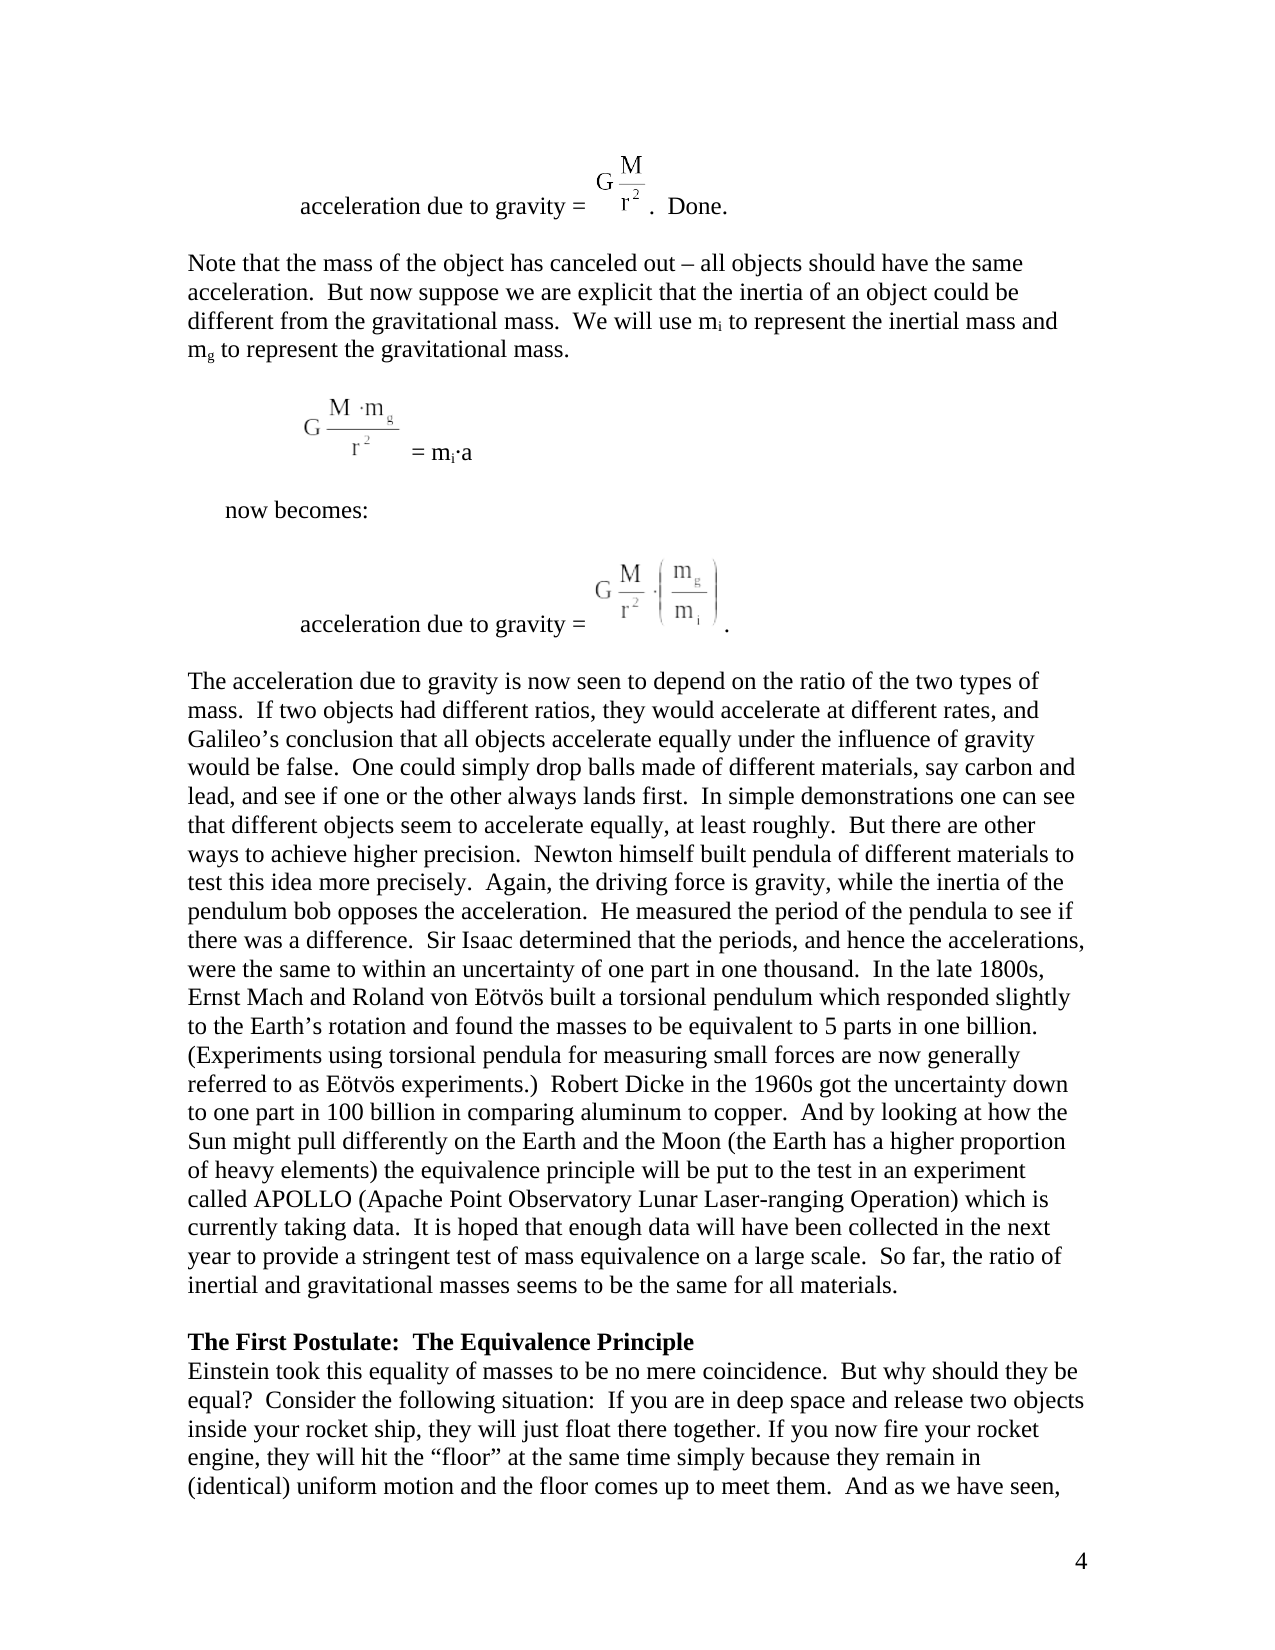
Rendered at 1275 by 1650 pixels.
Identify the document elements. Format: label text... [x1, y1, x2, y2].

text = mi∙a [225, 392, 1087, 466]
text acceleration due to gravity = . [225, 552, 1087, 637]
text acceleration due to gravity = . Done. [225, 150, 1087, 219]
text The acceleration due to gravity is now seen to depend on the ratio of the two types of mass. If two objects had different ratios, they would accelerate at different rates, and Galileo’s conclusion that all objects accelerate equally under the influence of gravity would be false. One could simply drop balls made of different materials, say carbon and lead, and see if one or the other always lands first. In simple demonstrations one can see that different objects seem to accelerate equally, at least roughly. But there are other ways to achieve higher precision. himself built pendula of different materials to test this idea more precisely. Again, the driving force is gravity, while the inertia of the pendulum bob opposes the acceleration. He measured the period of the pendula to see if there was a difference. Sir Isaac determined that the periods, and hence the accelerations, were the same to within an uncertainty of one part in one thousand. In the late 1800s, Ernst Mach and Roland von Eötvös built a torsional pendulum which responded slightly to the Earth’s rotation and found the masses to be equivalent to 5 parts in one billion. (Experiments using torsional pendula for measuring small forces are now generally referred to as Eötvös experiments.) Robert Dicke in the 1960s got the uncertainty down to one part in 100 billion in comparing aluminum to copper. And by looking at how the Sun might pull differently on the Earth and the Moon (the Earth has a higher proportion of heavy elements) the equivalence principle will be put to the test in an experiment called APOLLO (Apache Point Observatory Lunar Laser-ranging Operation) which is currently taking data. It is hoped that enough data will have been collected in the next year to provide a stringent test of mass equivalence on a large scale. So far, the ratio of inertial and gravitational masses seems to be the same for all materials. [187, 666, 1087, 1299]
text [187, 1356, 1087, 1500]
text The First Postulate: The Equivalence Principle [187, 1327, 1087, 1356]
text now becomes: [225, 495, 1087, 524]
text Note that the mass of the object has canceled out – all objects should have the same acceleration. But now suppose we are explicit that the inertia of an object could be different from the gravitational mass. We will use mi to represent the inertial mass and mg to represent the gravitational mass. [187, 248, 1087, 363]
